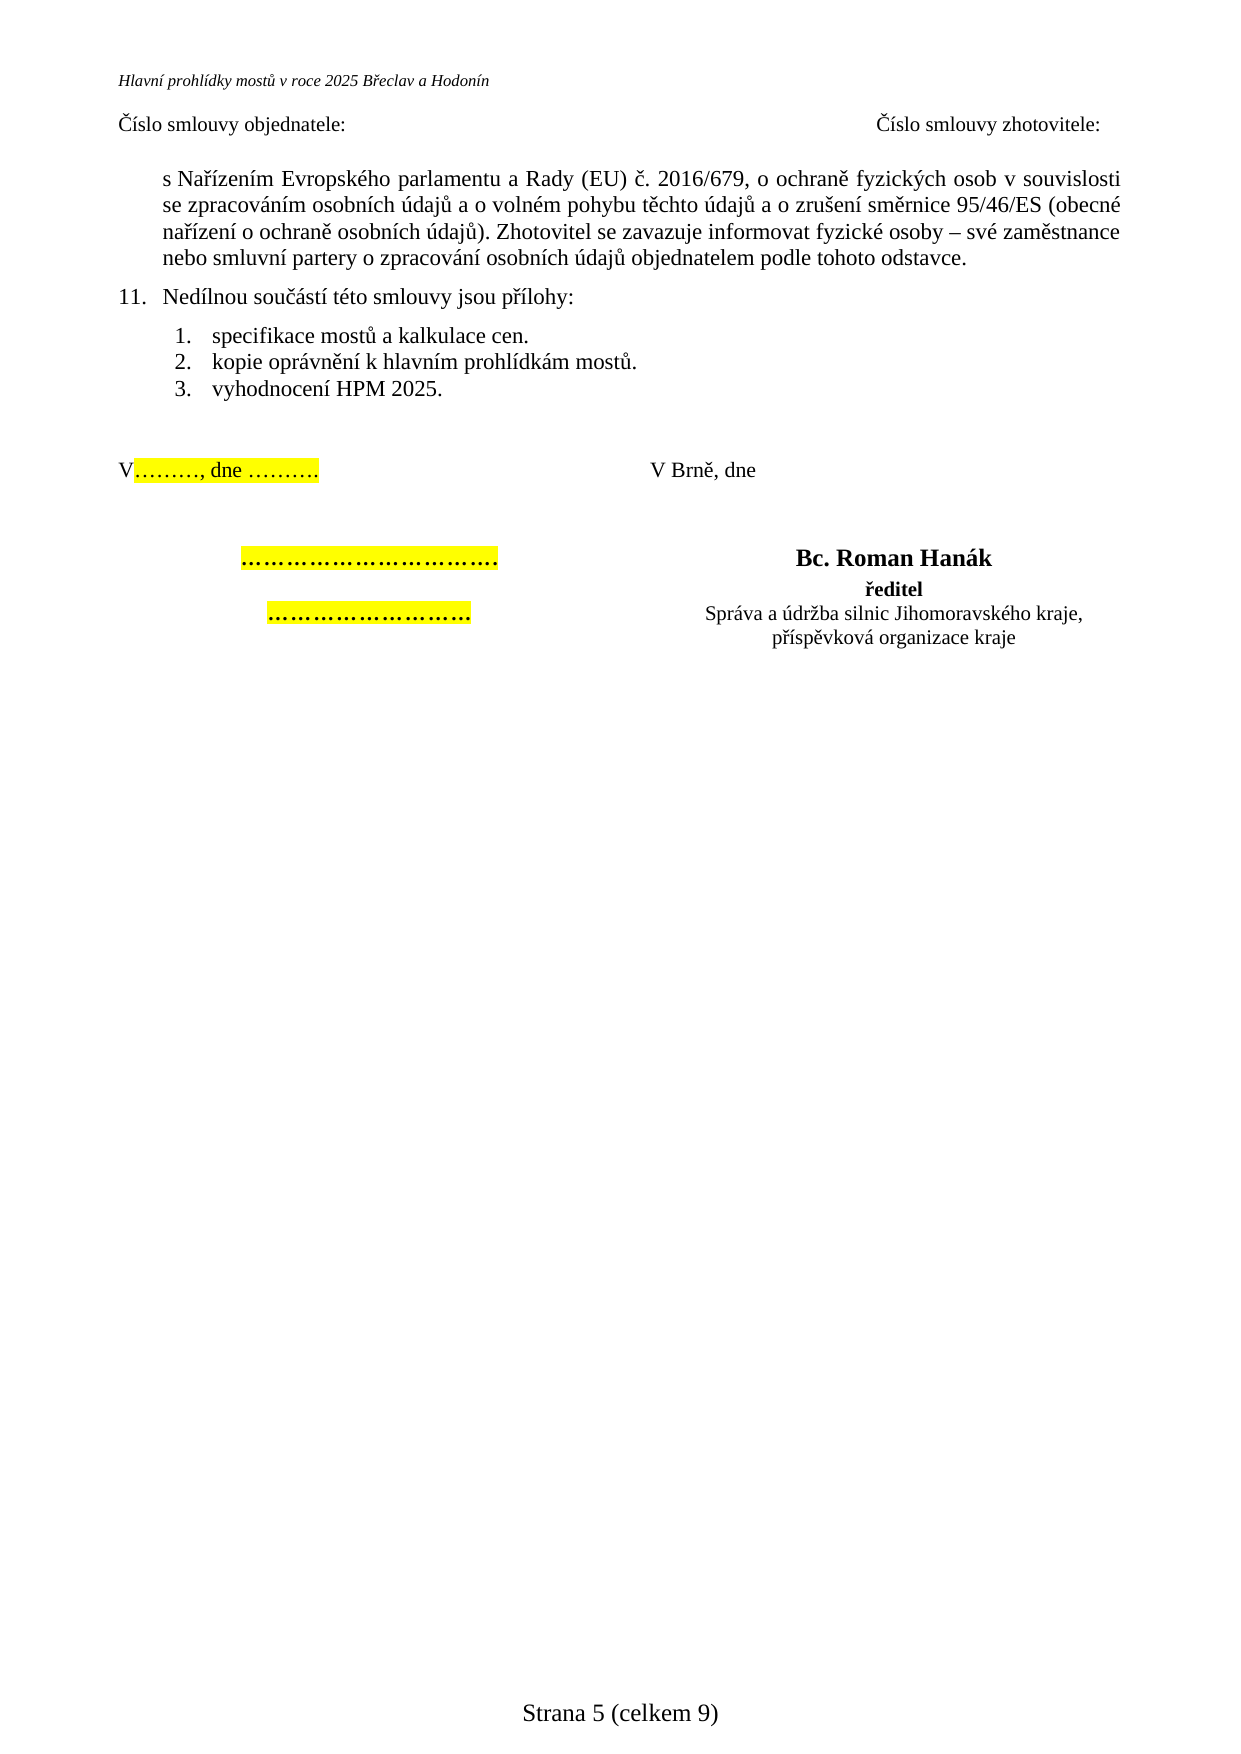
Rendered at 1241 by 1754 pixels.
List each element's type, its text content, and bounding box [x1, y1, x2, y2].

list vyhodnocení HPM 2025. [174, 375, 1122, 401]
list specifikace mostů a kalkulace cen. [174, 322, 1122, 348]
table_header V Brně, dne [639, 407, 1170, 495]
table_header ……………………………. [107, 539, 632, 576]
table_header Bc. Roman Hanák [632, 539, 1156, 576]
list Nedílnou součástí této smlouvy jsou přílohy: [118, 283, 1122, 309]
list kopie oprávnění k hlavním prohlídkám mostů. [174, 348, 1122, 375]
table_cell ……………………… [107, 576, 632, 649]
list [118, 165, 1122, 271]
table_header V………, dne ………. [107, 407, 638, 495]
table_cell ředitel Správa a údržba silnic Jihomoravského kraje, příspěvková organizace kraje [632, 576, 1156, 649]
